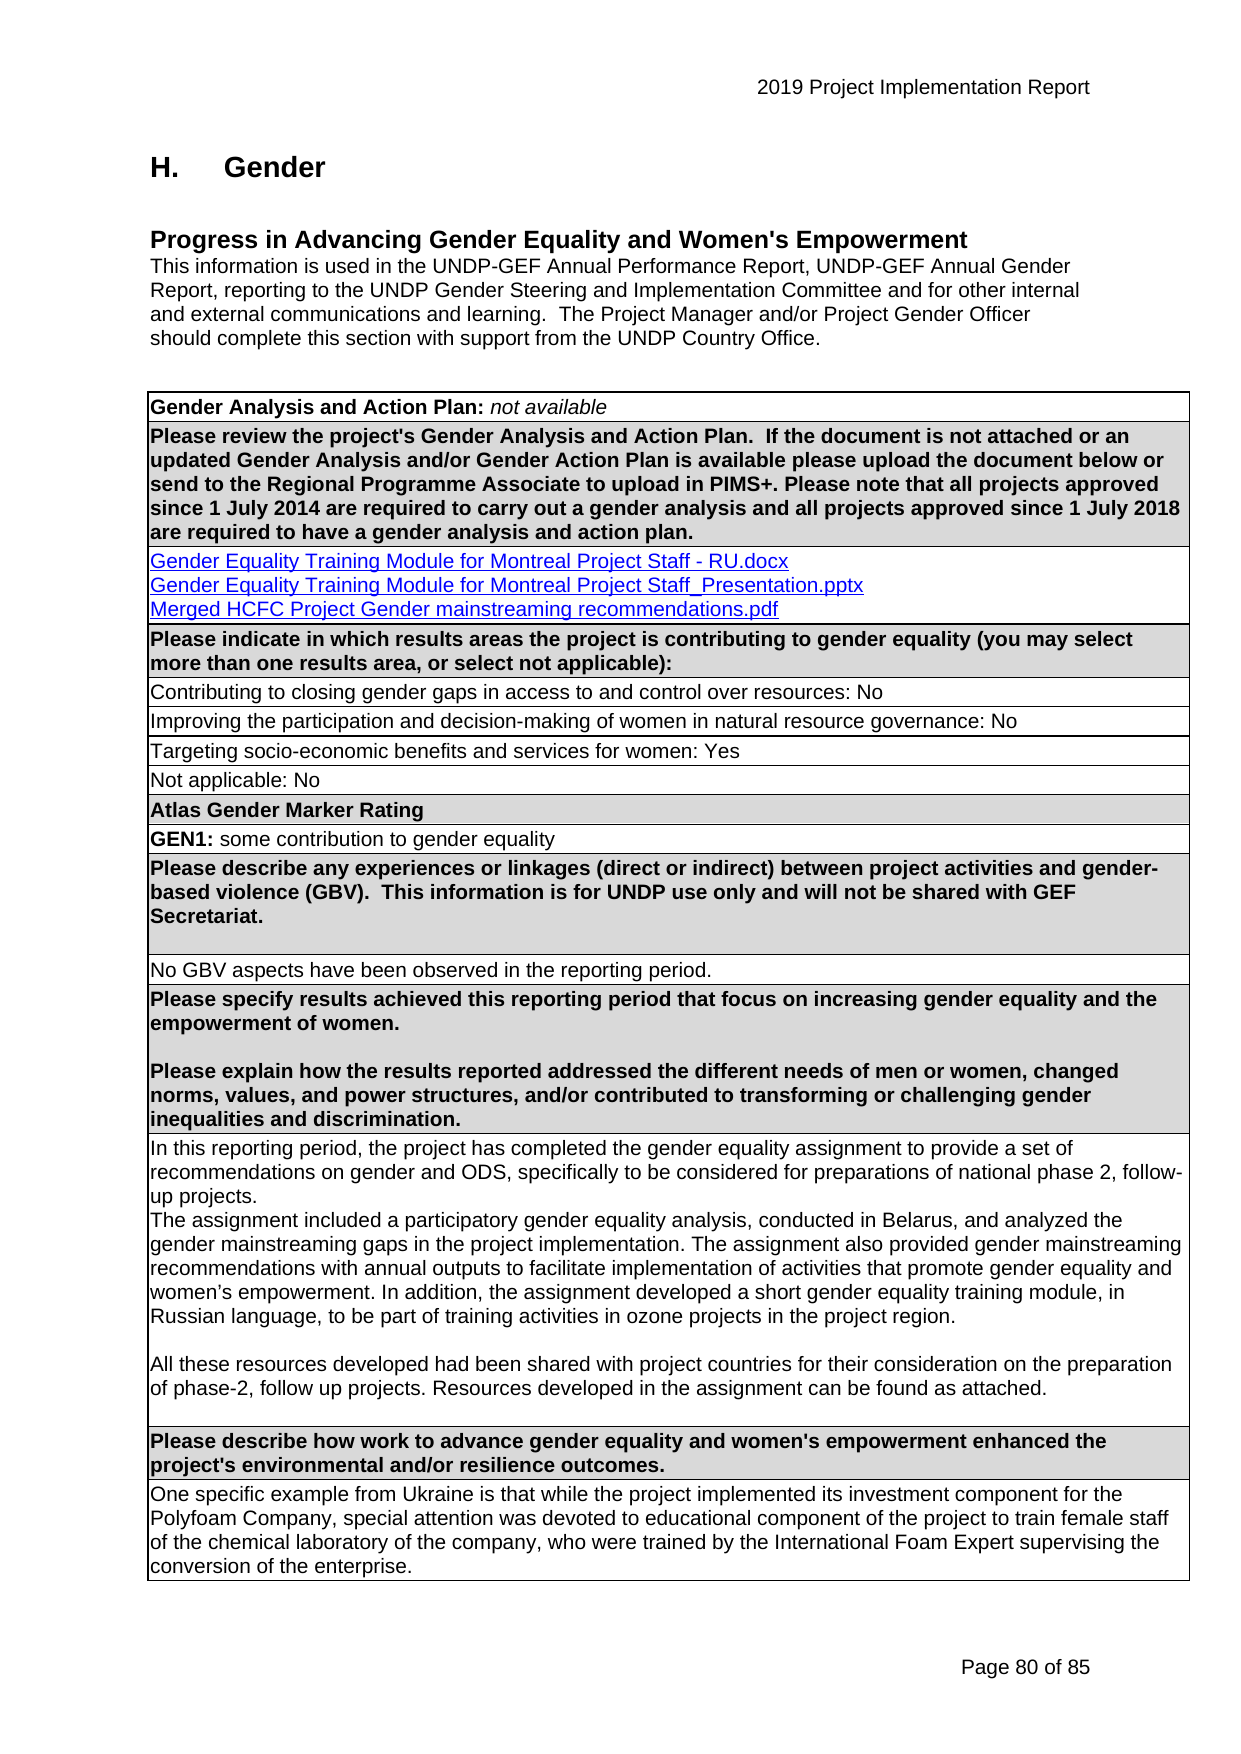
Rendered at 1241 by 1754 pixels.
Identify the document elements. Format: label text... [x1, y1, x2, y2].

table_cell Improving the participation and decision-making of women in natural resource governance: No [149, 707, 1189, 735]
table_header Please describe how work to advance gender equality and women's empowerment enhanced the project's environmental and/or resilience outcomes. [149, 1427, 1189, 1479]
table_cell One specific example from Ukraine is that while the project implemented its investment component for the Polyfoam Company, special attention was devoted to educational component of the project to train female staff of the chemical laboratory of the company, who were trained by the International Foam Expert supervising the conversion of the enterprise. [149, 1480, 1189, 1580]
table_cell No GBV aspects have been observed in the reporting period. [149, 955, 1189, 983]
subtitle Gender [150, 150, 1090, 183]
table_cell GEN1: some contribution to gender equality [149, 825, 1189, 853]
table_cell Targeting socio-economic benefits and services for women: Yes [149, 737, 1189, 765]
table_cell In this reporting period, the project has completed the gender equality assignment to provide a set of recommendations on gender and ODS, specifically to be considered for preparations of national phase 2, follow-up projects. The assignment included a participatory gender equality analysis, conducted in Belarus, and analyzed the gender mainstreaming gaps in the project implementation. The assignment also provided gender mainstreaming recommendations with annual outputs to facilitate implementation of activities that promote gender equality and women’s empowerment. In addition, the assignment developed a short gender equality training module, in Russian language, to be part of training activities in ozone projects in the project region. All these resources developed had been shared with project countries for their consideration on the preparation of phase-2, follow up projects. Resources developed in the assignment can be found as attached. [149, 1134, 1189, 1426]
table_cell Gender Equality Training Module for Montreal Project Staff - RU.docx Gender Equality Training Module for Montreal Project Staff_Presentation.pptx Merged HCFC Project Gender mainstreaming recommendations.pdf [149, 547, 1189, 623]
table_cell Contributing to closing gender gaps in access to and control over resources: No [149, 678, 1189, 706]
text Progress in Advancing Gender Equality and Women's Empowerment [150, 225, 1090, 254]
table_cell Please review the project's Gender Analysis and Action Plan. If the document is not attached or an updated Gender Analysis and/or Gender Action Plan is available please upload the document below or send to the Regional Programme Associate to upload in PIMS+. Please note that all projects approved since 1 July 2014 are required to carry out a gender analysis and all projects approved since 1 July 2018 are required to have a gender analysis and action plan. [149, 422, 1189, 546]
text This information is used in the UNDP-GEF Annual Performance Report, UNDP-GEF Annual Gender Report, reporting to the UNDP Gender Steering and Implementation Committee and for other internal and external communications and learning. The Project Manager and/or Project Gender Officer should complete this section with support from the UNDP Country Office. [150, 254, 1090, 350]
table_header Atlas Gender Marker Rating [149, 795, 1189, 823]
table_header Please describe any experiences or linkages (direct or indirect) between project activities and gender-based violence (GBV). This information is for UNDP use only and will not be shared with GEF Secretariat. [149, 854, 1189, 954]
table_header Please indicate in which results areas the project is contributing to gender equality (you may select more than one results area, or select not applicable): [149, 625, 1189, 677]
table_header Please specify results achieved this reporting period that focus on increasing gender equality and the empowerment of women. Please explain how the results reported addressed the different needs of men or women, changed norms, values, and power structures, and/or contributed to transforming or challenging gender inequalities and discrimination. [149, 985, 1189, 1133]
table_cell Not applicable: No [149, 766, 1189, 794]
table_header Gender Analysis and Action Plan: not available [149, 393, 1189, 421]
